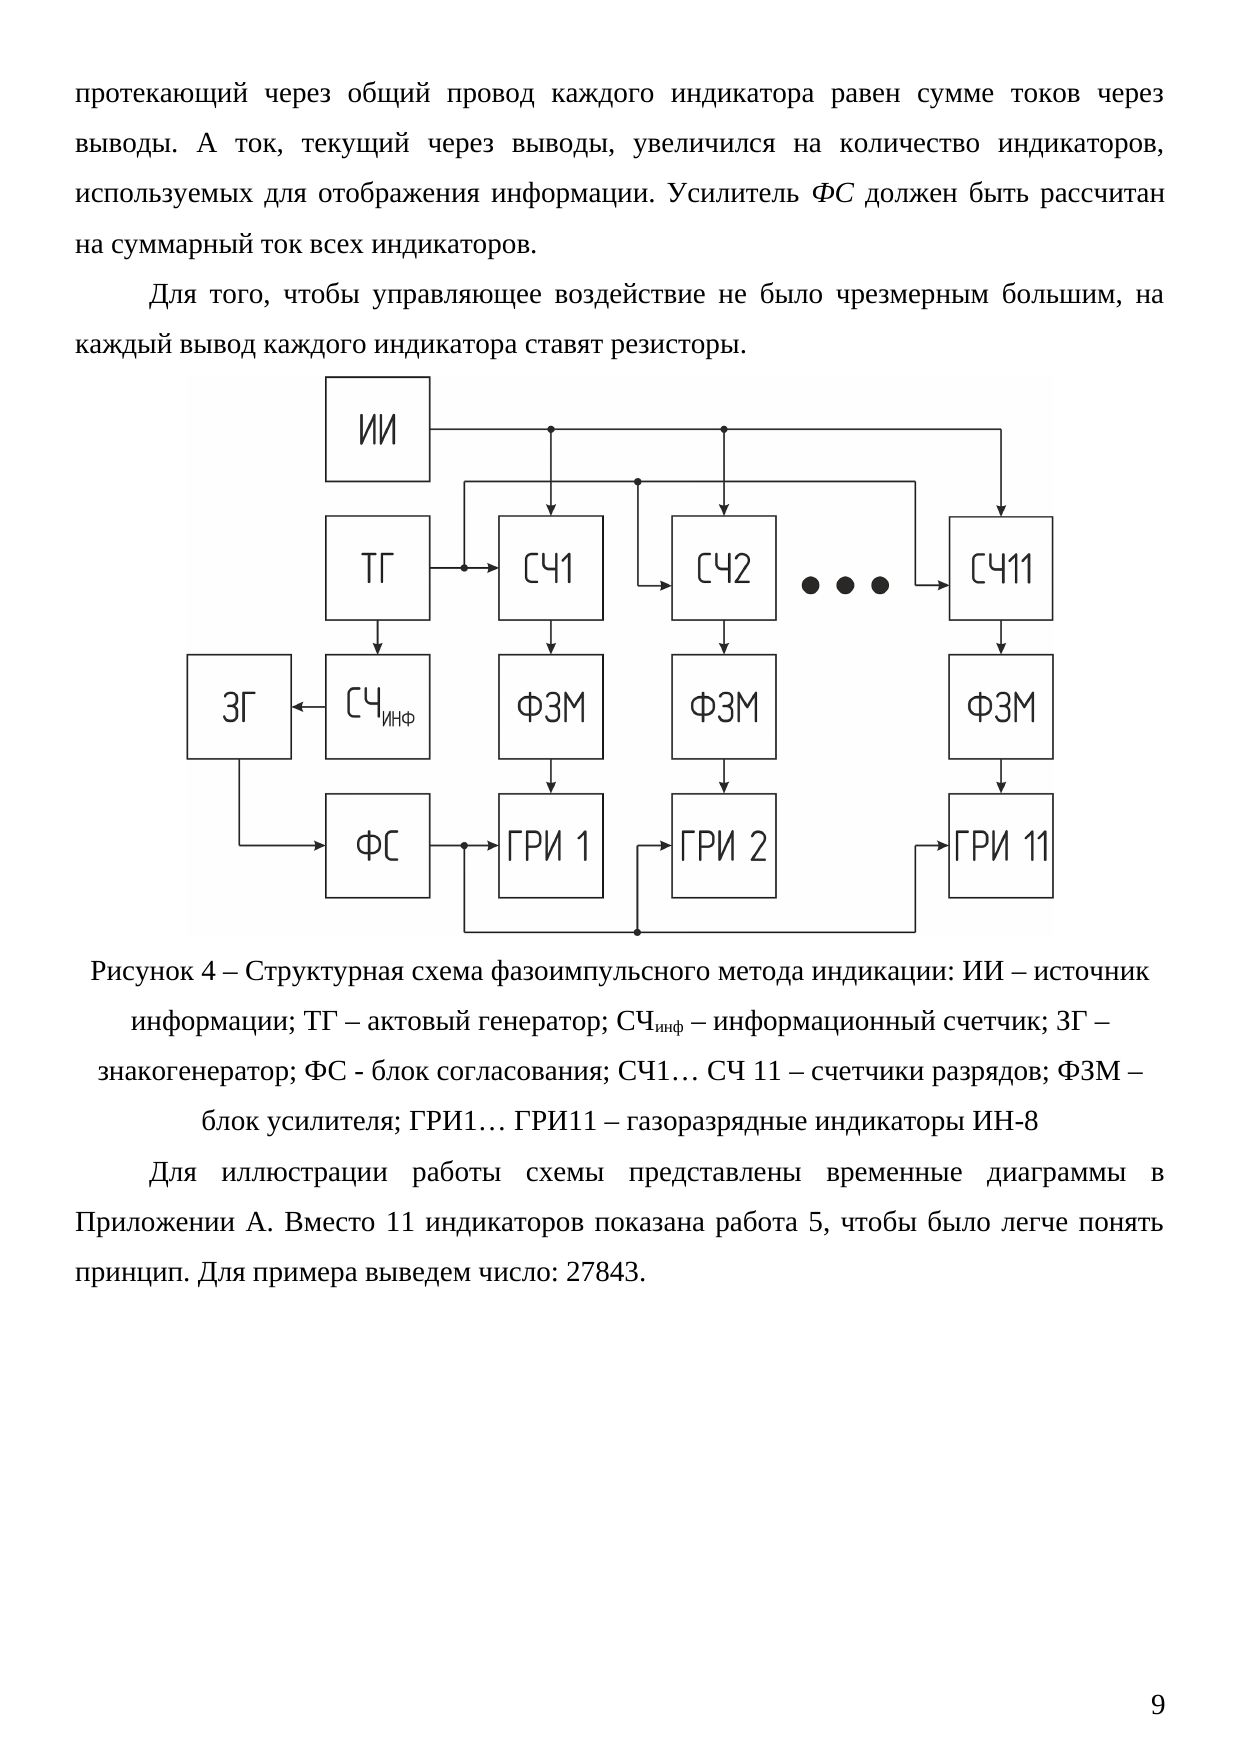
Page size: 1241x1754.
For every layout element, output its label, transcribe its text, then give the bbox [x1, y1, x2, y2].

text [75, 75, 1165, 259]
text Для того, чтобы управляющее воздействие не было чрезмерным большим, на каждый вывод каждого индикатора ставят резисторы. [75, 276, 1165, 360]
text Рисунок 4 – Структурная схема фазоимпульсного метода индикации: ИИ – источник информации; ТГ – актовый генератор; СЧинф – информационный счетчик; ЗГ – знакогенератор; ФС - блок согласования; СЧ1… СЧ 11 – счетчики разрядов; ФЗМ – блок усилителя; ГРИ1… ГРИ11 – газоразрядные индикаторы ИН-8 [75, 953, 1165, 1137]
picture [186, 376, 1054, 936]
text Для иллюстрации работы схемы представлены временные диаграммы в Приложении А. Вместо 11 индикаторов показана работа 5, чтобы было легче понять принцип. Для примера выведем число: 27843. [75, 1154, 1165, 1288]
